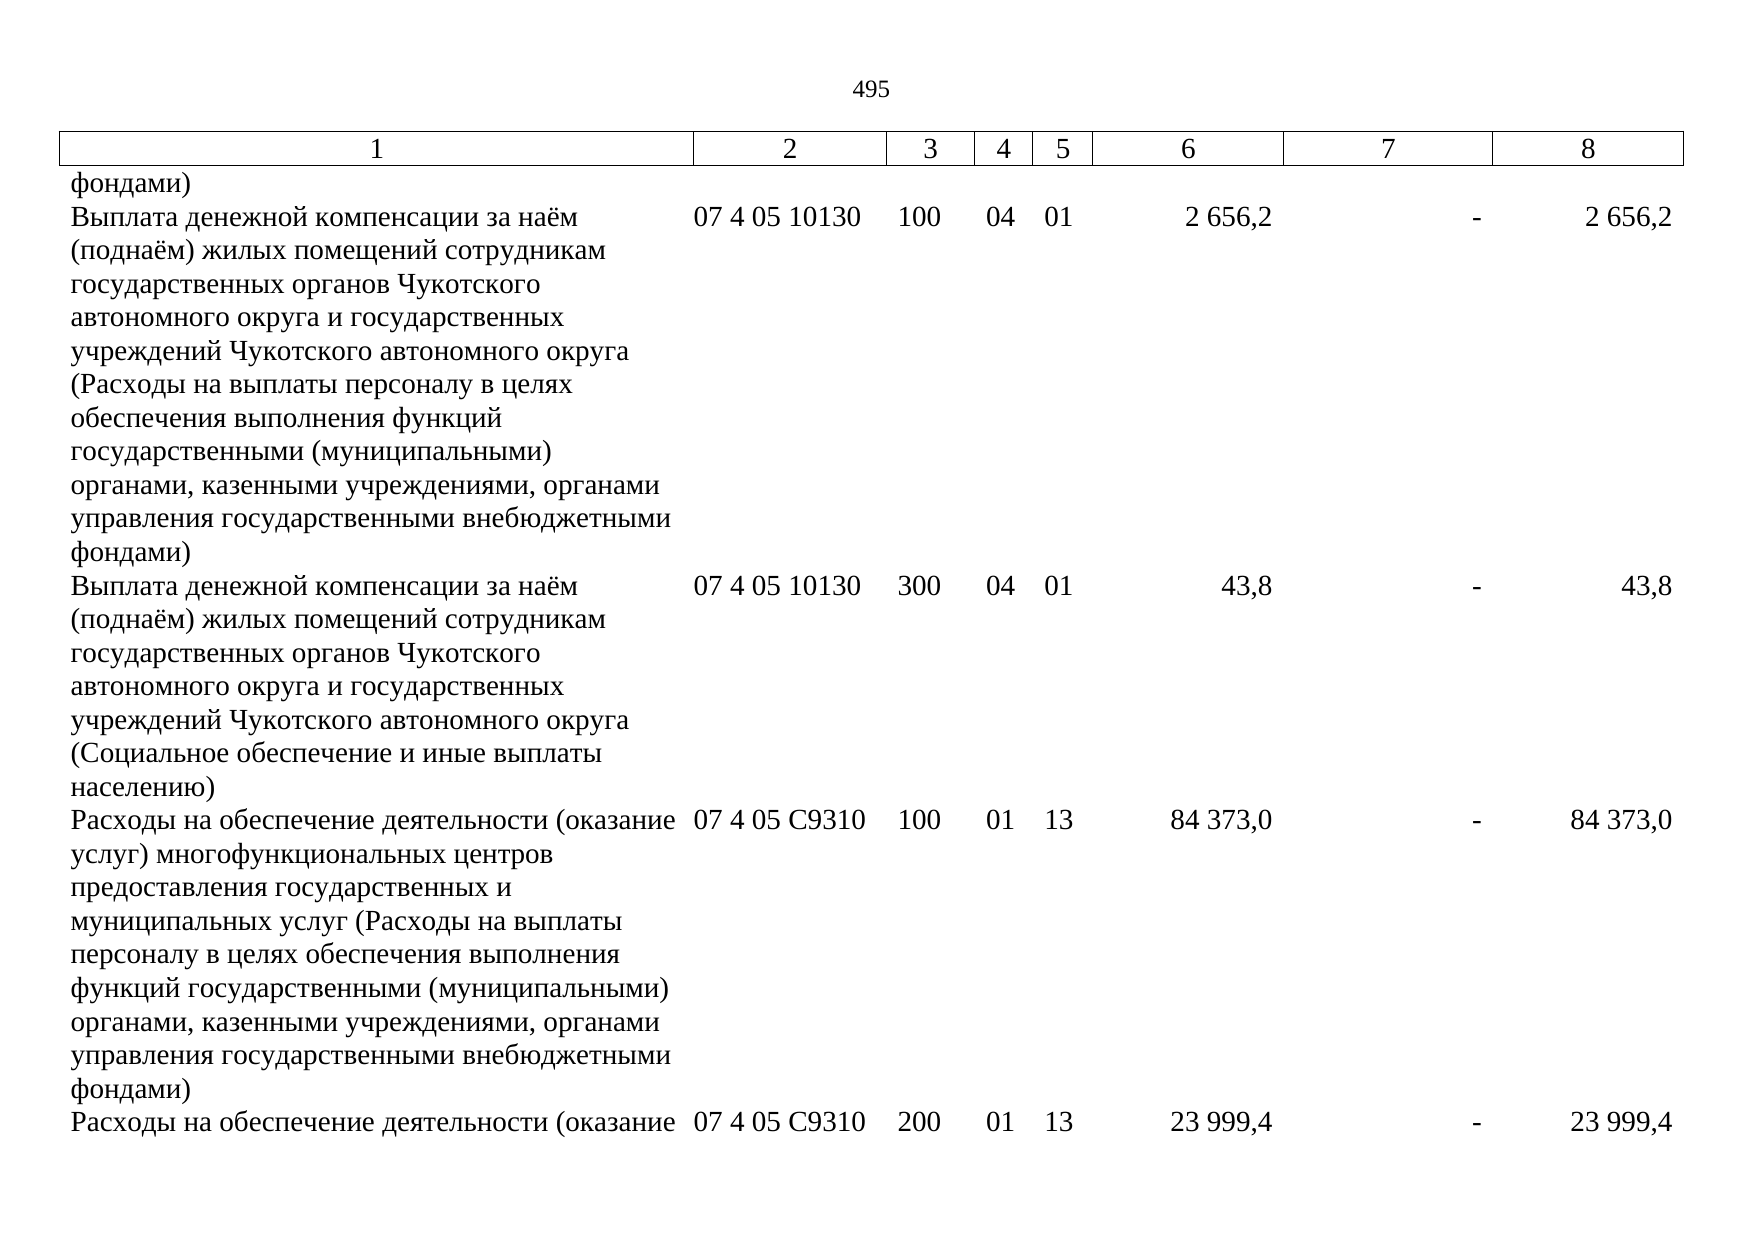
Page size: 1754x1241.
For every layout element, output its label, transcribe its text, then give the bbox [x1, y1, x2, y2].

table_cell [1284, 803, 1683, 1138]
table_header 3 [887, 132, 974, 165]
table_header 8 [1493, 132, 1683, 165]
table_header 1 [60, 132, 693, 165]
table_header 2 [694, 132, 886, 165]
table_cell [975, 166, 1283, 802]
table_header 7 [1284, 132, 1492, 165]
table_header 6 [1093, 132, 1283, 165]
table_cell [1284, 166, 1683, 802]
table_header 5 [1033, 132, 1092, 165]
table_header 4 [975, 132, 1032, 165]
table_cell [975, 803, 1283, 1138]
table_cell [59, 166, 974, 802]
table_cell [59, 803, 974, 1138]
